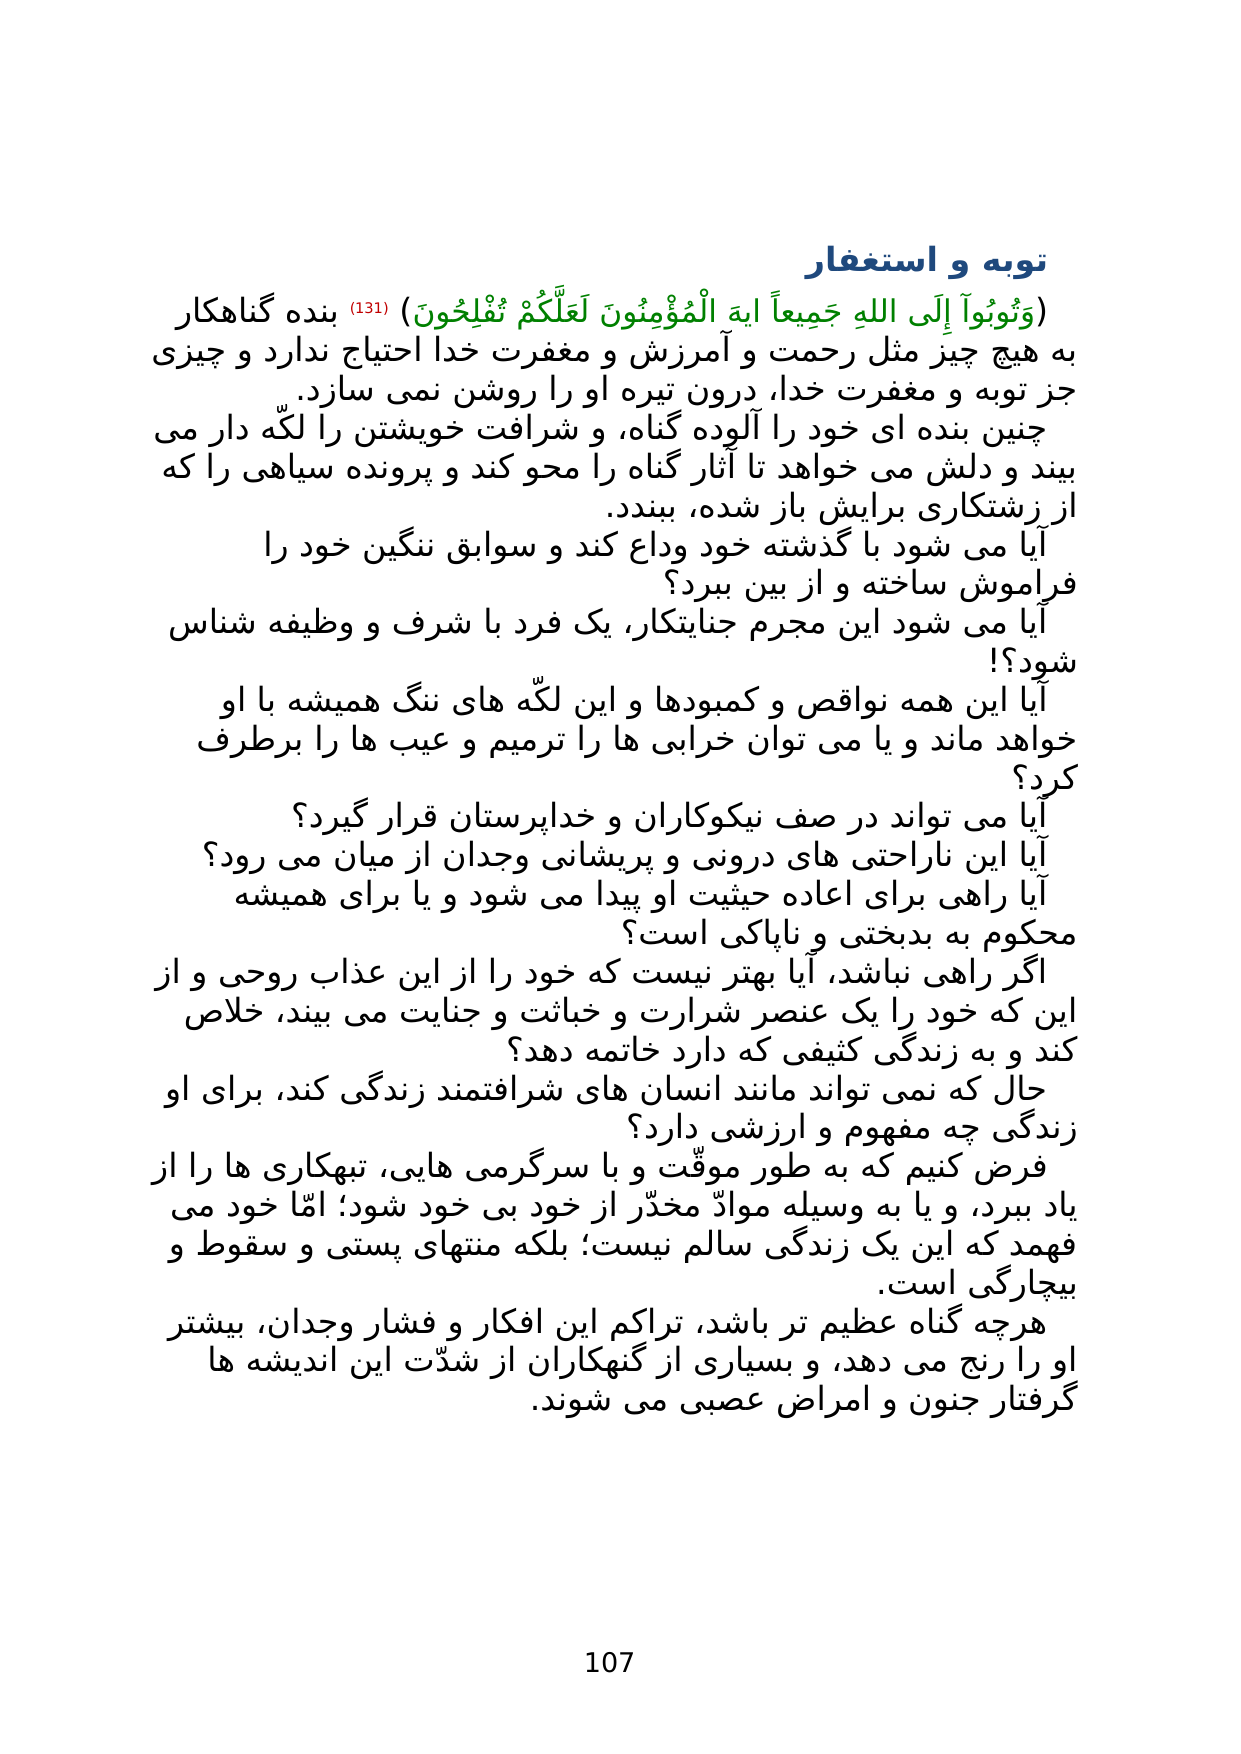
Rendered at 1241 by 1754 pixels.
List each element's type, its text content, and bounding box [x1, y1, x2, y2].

text فرض کنیم که به طور موقّت و با سرگرمی هایی، تبهکاری ها را از یاد ببرد، و یا به وسیله موادّ مخدّر از خود بی خود شود؛ امّا خود می فهمد که این یک زندگی سالم نیست؛ بلکه منتهای پستی و سقوط و بیچارگی است. [141, 1147, 1078, 1302]
text آیا می شود با گذشته خود وداع کند و سوابق ننگین خود را فراموش ساخته و از بین ببرد؟ [141, 525, 1078, 603]
subtitle توبه و استغفار [141, 241, 1078, 279]
text چنین بنده ای خود را آلوده گناه، و شرافت خویشتن را لکّه دار می بیند و دلش می خواهد تا آثار گناه را محو کند و پرونده سیاهی را که از زشتکاری برایش باز شده، ببندد. [141, 408, 1078, 525]
text آیا می تواند در صف نیکوکاران و خداپرستان قرار گیرد؟ [141, 797, 1078, 836]
text حال که نمی تواند مانند انسان های شرافتمند زندگی کند، برای او زندگی چه مفهوم و ارزشی دارد؟ [141, 1069, 1078, 1147]
text آیا راهی برای اعاده حیثیت او پیدا می شود و یا برای همیشه محکوم به بدبختی و ناپاکی است؟ [141, 875, 1078, 952]
text آیا می شود این مجرم جنایتکار، یک فرد با شرف و وظیفه شناس شود؟! [141, 603, 1078, 680]
text آیا این همه نواقص و کمبودها و این لکّه های ننگ همیشه با او خواهد ماند و یا می توان خرابی ها را ترمیم و عیب ها را برطرف کرد؟ [141, 680, 1078, 797]
text اگر راهی نباشد، آیا بهتر نیست که خود را از این عذاب روحی و از این که خود را یک عنصر شرارت و خباثت و جنایت می بیند، خلاص کند و به زندگی کثیفی که دارد خاتمه دهد؟ [141, 952, 1078, 1069]
text آیا این ناراحتی های درونی و پریشانی وجدان از میان می رود؟ [141, 836, 1078, 875]
text (وَتُوبُوآ إِلَی اللهِ جَمِیعاً ایهَ الْمُؤْمِنُونَ لَعَلَّکُمْ تُفْلِحُونَ) (131) بنده گناهکار به هیچ چیز مثل رحمت و آمرزش و مغفرت خدا احتیاج ندارد و چیزی جز توبه و مغفرت خدا، درون تیره او را روشن نمی سازد. [141, 292, 1078, 408]
text هرچه گناه عظیم تر باشد، تراکم این افکار و فشار وجدان، بیشتر او را رنج می دهد، و بسیاری از گنهکاران از شدّت این اندیشه ها گرفتار جنون و امراض عصبی می شوند. [141, 1302, 1078, 1419]
